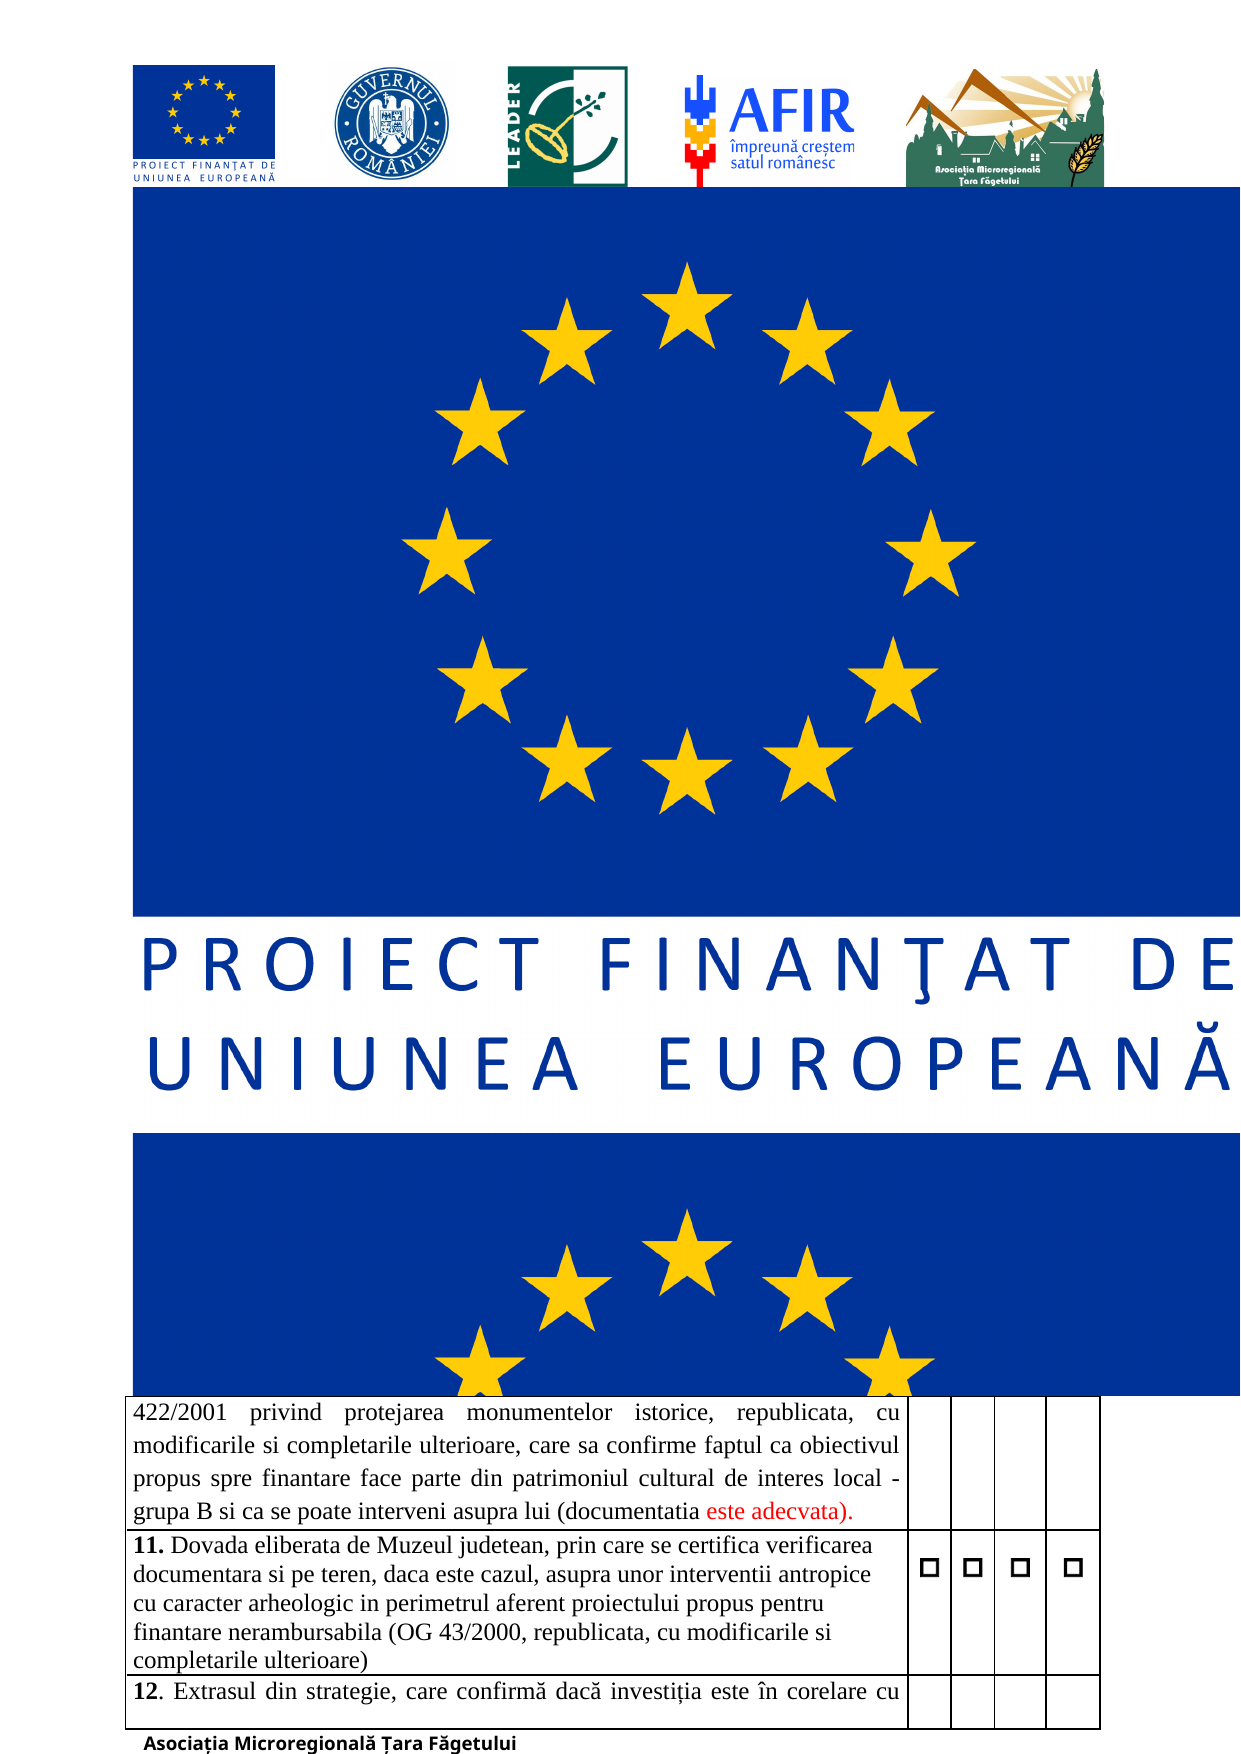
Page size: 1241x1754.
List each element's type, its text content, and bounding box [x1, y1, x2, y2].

table_cell [1047, 1397, 1099, 1529]
picture [132, 59, 1241, 1396]
table_cell 11. Dovada eliberata de Muzeul judetean, prin care se certifica verificarea documentara si pe teren, daca este cazul, asupra unor interventii antropice cu caracter arheologic in perimetrul aferent proiectului propus pentru finantare nerambursabila (OG 43/2000, republicata, cu modificarile si completarile ulterioare) [126, 1530, 907, 1674]
table_cell [909, 1531, 950, 1674]
table_cell [952, 1531, 994, 1674]
table_cell [995, 1397, 1045, 1529]
table_cell [952, 1397, 994, 1529]
table_cell [952, 1676, 994, 1728]
table_cell [1047, 1531, 1099, 1674]
table_cell [909, 1397, 950, 1529]
table_cell 10. Avizul emis de catre Ministerul Culturii sau, dupa caz, de catre serviciile publice deconcentrate ale Ministerului Culturii, respectiv Directiile Judetene pentru Cultura pe raza carora sunt amplasate obiectivele, conform Legii 422/2001 privind protejarea monumentelor istorice, republicata, cu modificarile si completarile ulterioare, care sa confirme faptul ca obiectivul propus spre finantare face parte din patrimoniul cultural de interes local - grupa B si ca se poate interveni asupra lui (documentatia este adecvata). [126, 1397, 907, 1529]
table_cell [1047, 1676, 1099, 1728]
table_cell [995, 1676, 1045, 1728]
table_cell 12. Extrasul din strategie, care confirmă dacă investiția este în corelare cu orice strategie de dezvoltare națională / regional / județeană / locală aprobată, corespunzătoare domeniului de investiții precum și copia hotărârii de aprobare a strategiei. [126, 1675, 907, 1728]
table_cell [909, 1676, 950, 1728]
table_cell [995, 1531, 1045, 1674]
